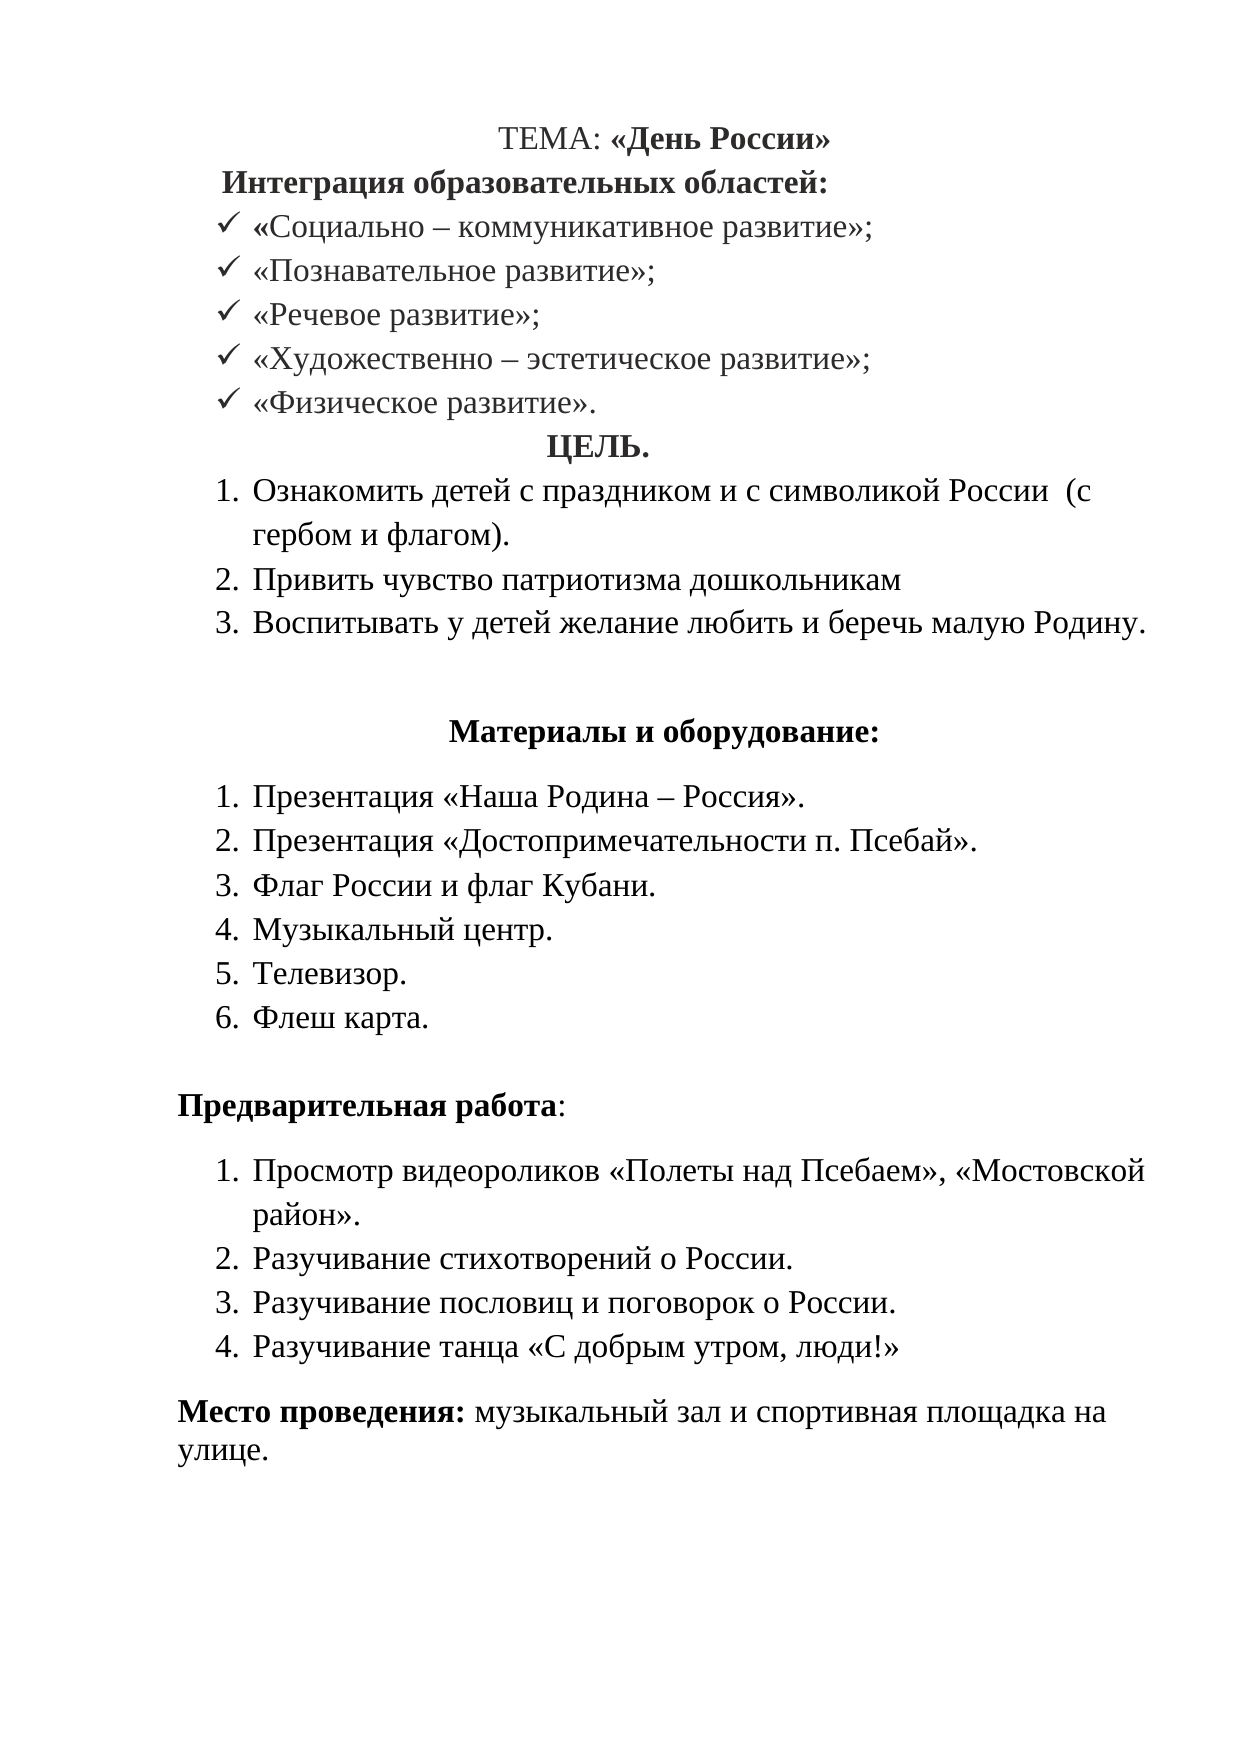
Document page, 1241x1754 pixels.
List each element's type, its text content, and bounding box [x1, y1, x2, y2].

list Телевизор. [215, 953, 1152, 991]
text ЦЕЛЬ. [546, 427, 1152, 465]
text ТЕМА: «День России» [177, 118, 1152, 156]
list Музыкальный центр. [215, 909, 1152, 947]
list Воспитывать у детей желание любить и беречь малую Родину. [215, 603, 1152, 641]
list Флеш карта. [215, 997, 1152, 1035]
list Привить чувство патриотизма дошкольникам [215, 559, 1152, 597]
list Разучивание танца «С добрым утром, люди!» [215, 1326, 1152, 1364]
text Предварительная работа: [177, 1085, 1152, 1123]
list «Социально – коммуникативное развитие»; [215, 206, 1152, 244]
list Ознакомить детей с праздником и с символикой России (с гербом и флагом). [215, 471, 1152, 553]
list Разучивание пословиц и поговорок о России. [215, 1282, 1152, 1321]
list Разучивание стихотворений о России. [215, 1238, 1152, 1276]
text Место проведения: музыкальный зал и спортивная площадка на улице. [177, 1391, 1152, 1468]
text Интеграция образовательных областей: [222, 162, 1152, 201]
text Материалы и оборудование: [177, 712, 1152, 750]
list «Художественно – эстетическое развитие»; [215, 338, 1152, 377]
list «Познавательное развитие»; [215, 250, 1152, 289]
list Презентация «Наша Родина – Россия». [215, 777, 1152, 815]
list «Физическое развитие». [215, 382, 1152, 421]
list Просмотр видеороликов «Полеты над Псебаем», «Мостовской район». [215, 1150, 1152, 1232]
list Презентация «Достопримечательности п. Псебай». [215, 821, 1152, 859]
list Флаг России и флаг Кубани. [215, 865, 1152, 903]
list «Речевое развитие»; [215, 294, 1152, 333]
